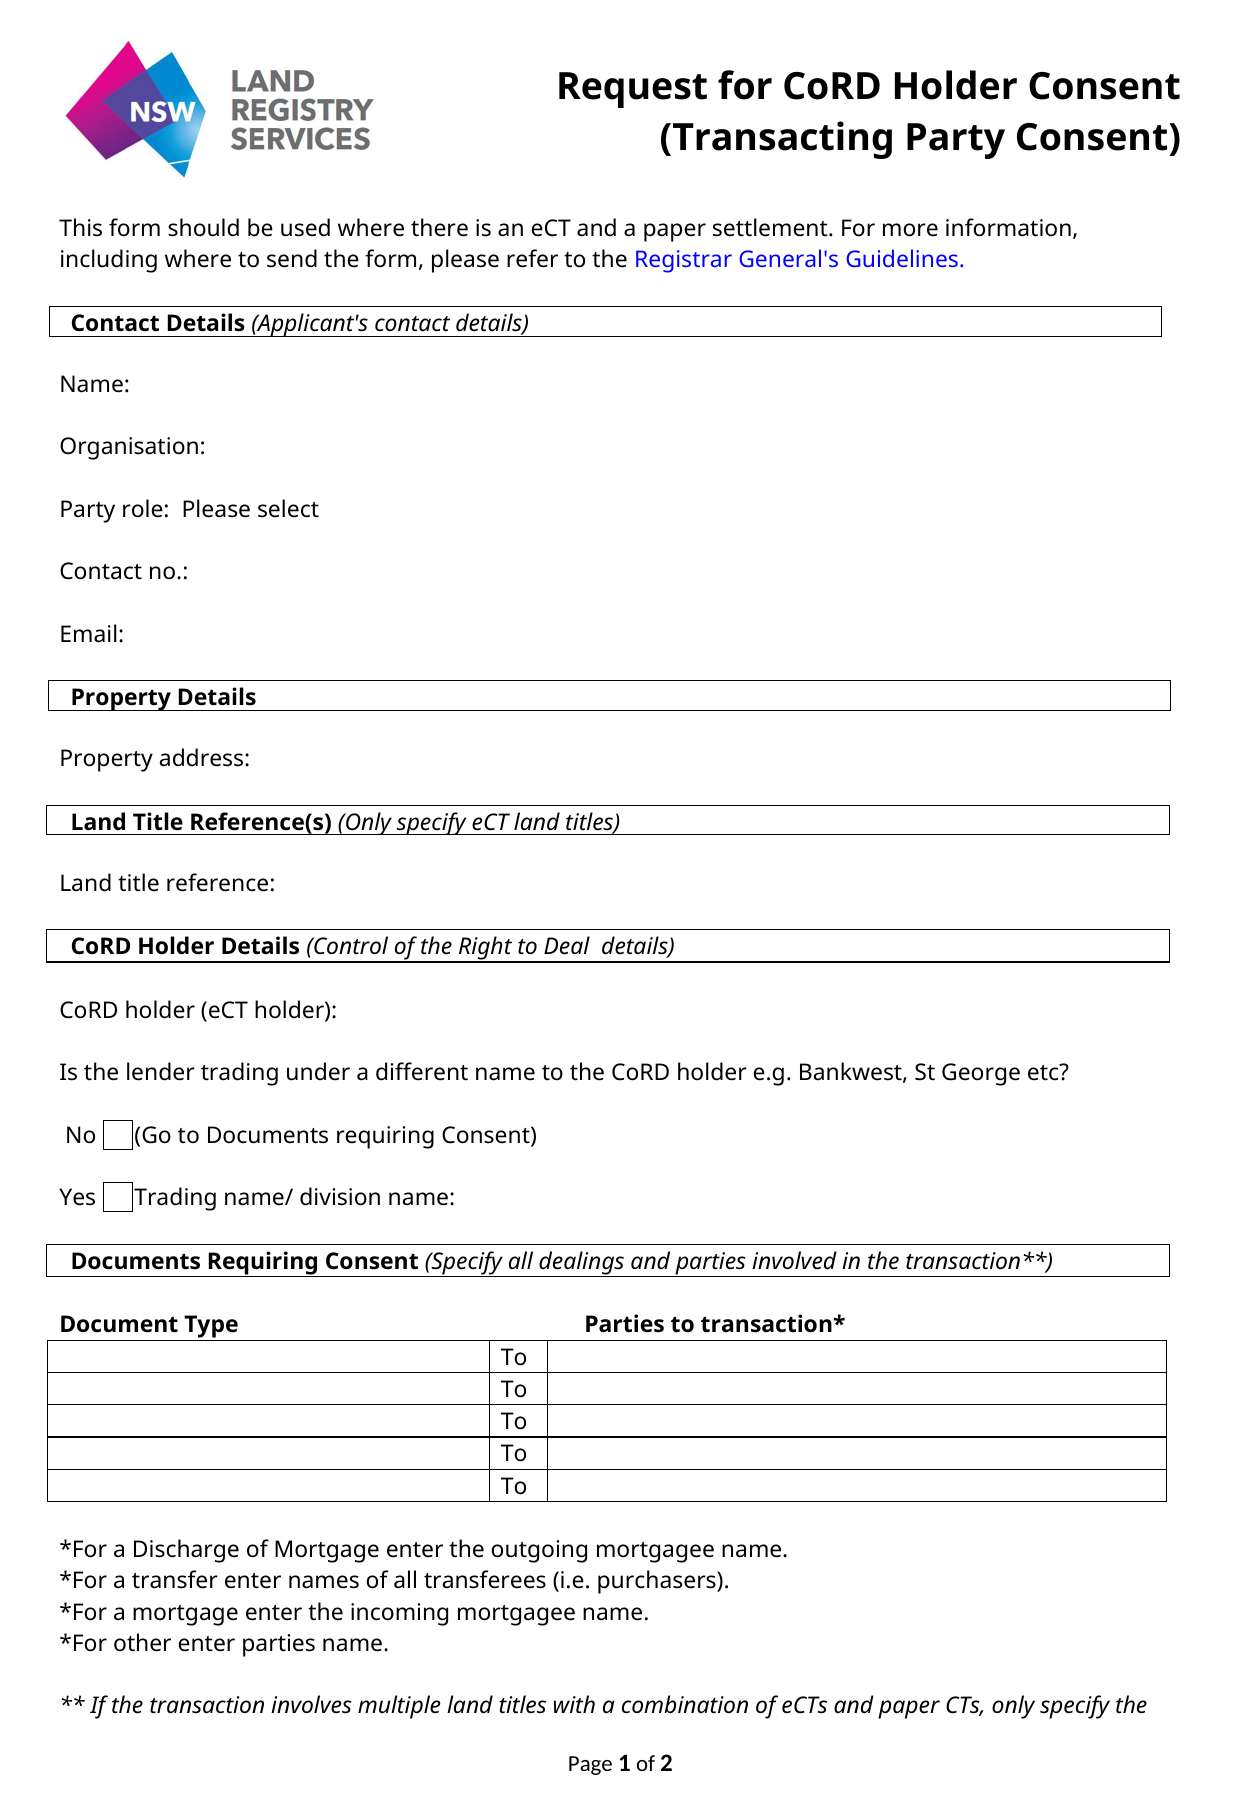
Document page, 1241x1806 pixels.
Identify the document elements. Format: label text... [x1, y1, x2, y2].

table_header [548, 1341, 1166, 1372]
text Property address: [59, 711, 1181, 773]
text Email: [59, 618, 1181, 649]
text Party role: [59, 493, 1181, 524]
text CoRD holder (eCT holder): [59, 994, 1181, 1025]
text *For other enter parties name. [59, 1627, 1181, 1658]
text Land title reference: [59, 867, 1181, 898]
text *For a transfer enter names of all transferees (i.e. purchasers). [59, 1564, 1181, 1596]
text Name: [59, 368, 1181, 399]
table_cell To [490, 1438, 547, 1469]
table_header CoRD Holder Details (Control of the Right to Deal details) [47, 930, 1169, 961]
table_cell [548, 1405, 1166, 1436]
table_header To [490, 1341, 547, 1372]
table_cell [548, 1373, 1166, 1404]
table_header [48, 1341, 489, 1372]
table_header Documents Requiring Consent (Specify all dealings and parties involved in the transaction**) [47, 1245, 1169, 1276]
text Request for CoRD Holder Consent [59, 59, 1181, 110]
text Yes Trading name/ division name: [59, 1181, 1181, 1212]
table_cell To [490, 1373, 547, 1404]
text (Transacting Party Consent) [59, 110, 1181, 161]
text No (Go to Documents requiring Consent) [59, 1119, 1181, 1150]
table_cell [48, 1470, 489, 1501]
text *For a mortgage enter the incoming mortgagee name. [59, 1596, 1181, 1627]
text Contact no.: [59, 555, 1181, 587]
table_cell To [490, 1470, 547, 1501]
table_cell [548, 1470, 1166, 1501]
text Organisation: [59, 430, 1181, 462]
table_header Land Title Reference(s) (Only specify eCT land titles) [47, 806, 1169, 834]
table_header Property Details [49, 681, 1170, 710]
text Document Type Parties to transaction* [59, 1308, 1181, 1339]
table_header Contact Details (Applicant's contact details) [50, 307, 1161, 336]
table_cell To [490, 1405, 547, 1436]
text Is the lender trading under a different name to the CoRD holder e.g. Bankwest, St George etc? [59, 1056, 1181, 1087]
table_cell [548, 1438, 1166, 1469]
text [59, 1689, 1181, 1721]
table_cell [48, 1405, 489, 1436]
text This form should be used where there is an eCT and a paper settlement. For more information, including where to send the form, please refer to the Registrar General's Guidelines. [59, 212, 1181, 275]
table_cell [48, 1438, 489, 1469]
table_cell [48, 1373, 489, 1404]
text *For a Discharge of Mortgage enter the outgoing mortgagee name. [59, 1533, 1181, 1564]
